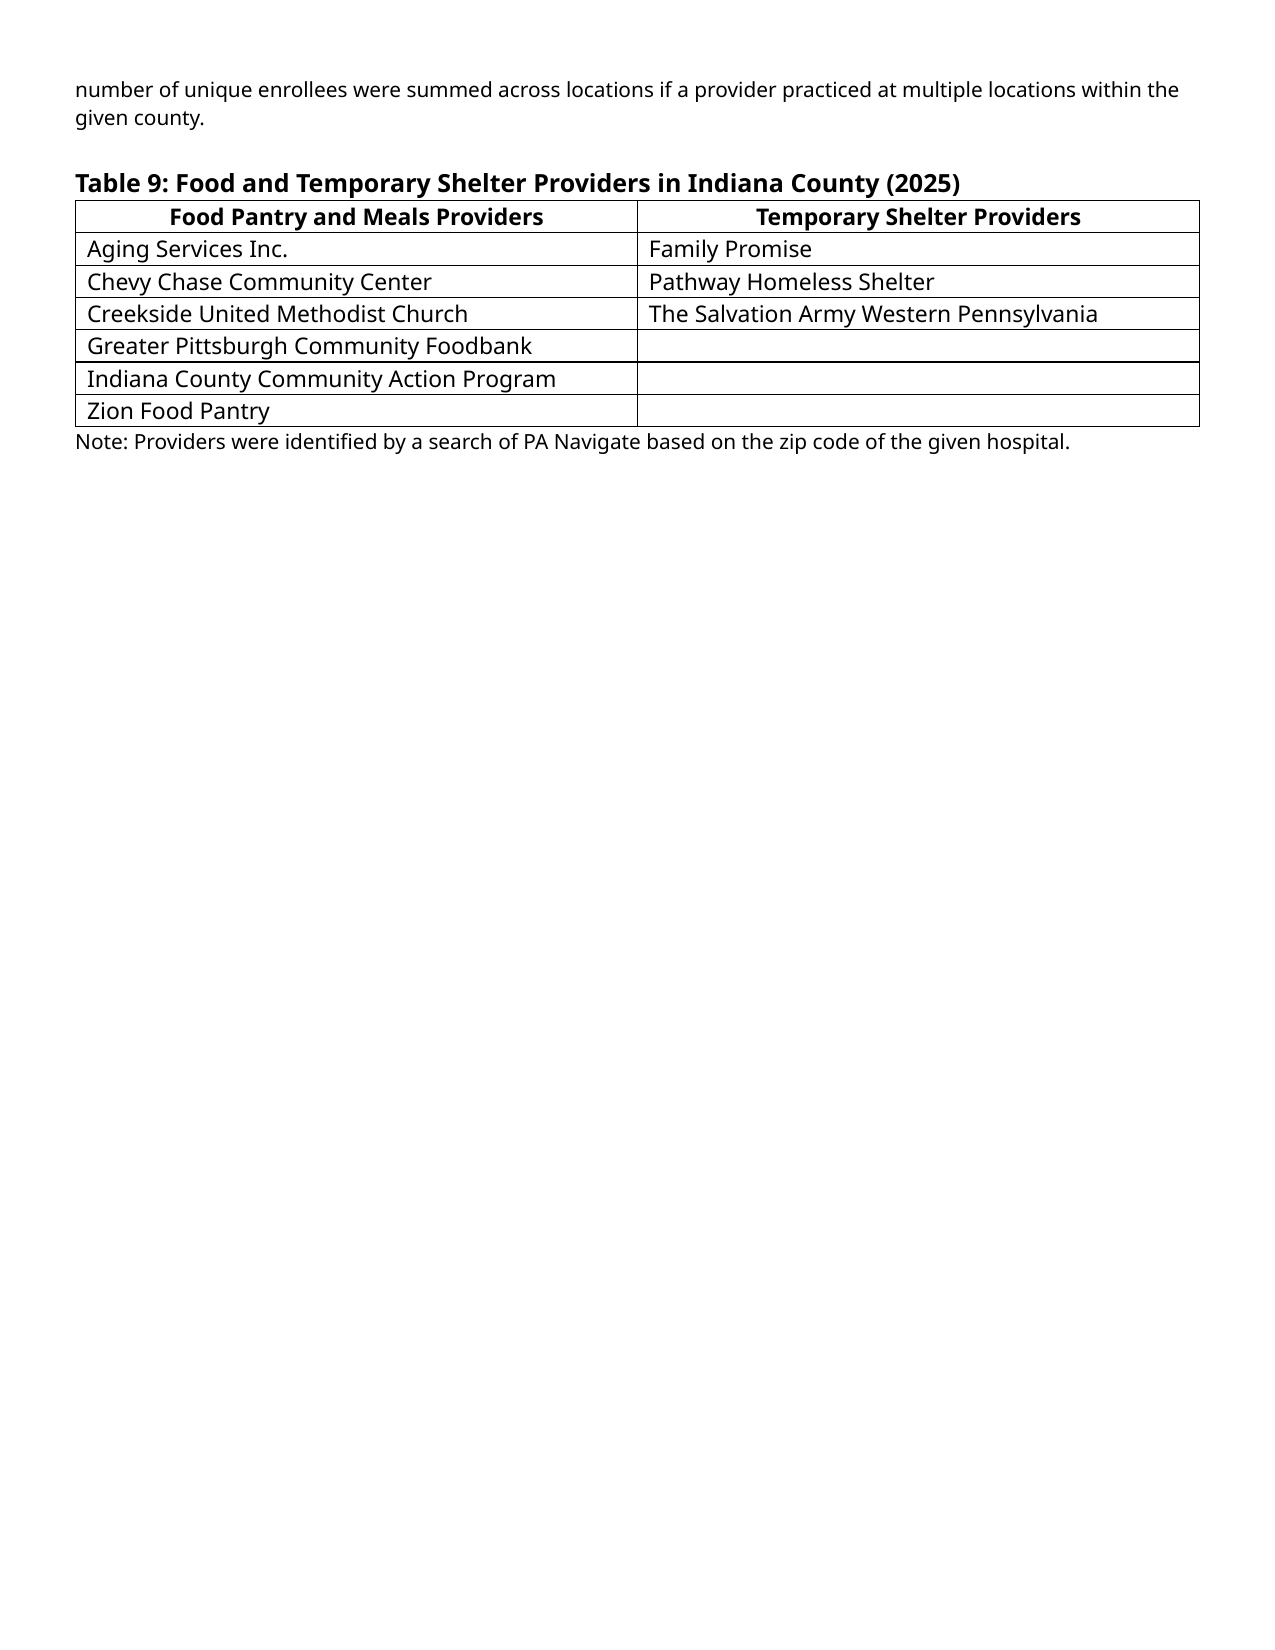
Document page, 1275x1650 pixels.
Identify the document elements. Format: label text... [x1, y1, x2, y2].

table_cell Creekside United Methodist Church [76, 298, 637, 329]
table_cell Family Promise [638, 233, 1199, 264]
table_cell Zion Food Pantry [76, 395, 637, 426]
table_cell [638, 395, 1199, 426]
table_cell Chevy Chase Community Center [76, 266, 637, 297]
table_header Temporary Shelter Providers [638, 201, 1199, 232]
table_cell [638, 330, 1199, 361]
table_cell Indiana County Community Action Program [76, 363, 637, 394]
table_cell Greater Pittsburgh Community Foodbank [76, 330, 637, 361]
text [75, 75, 1200, 132]
table_cell Pathway Homeless Shelter [638, 266, 1199, 297]
table_cell [638, 363, 1199, 394]
table_header Food Pantry and Meals Providers [76, 201, 637, 232]
text Note: Providers were identified by a search of PA Navigate based on the zip code of the given hospital. [75, 427, 1200, 456]
text Table 9: Food and Temporary Shelter Providers in Indiana County (2025) [75, 166, 1200, 200]
table_cell The Salvation Army Western Pennsylvania [638, 298, 1199, 329]
table_cell Aging Services Inc. [76, 233, 637, 264]
